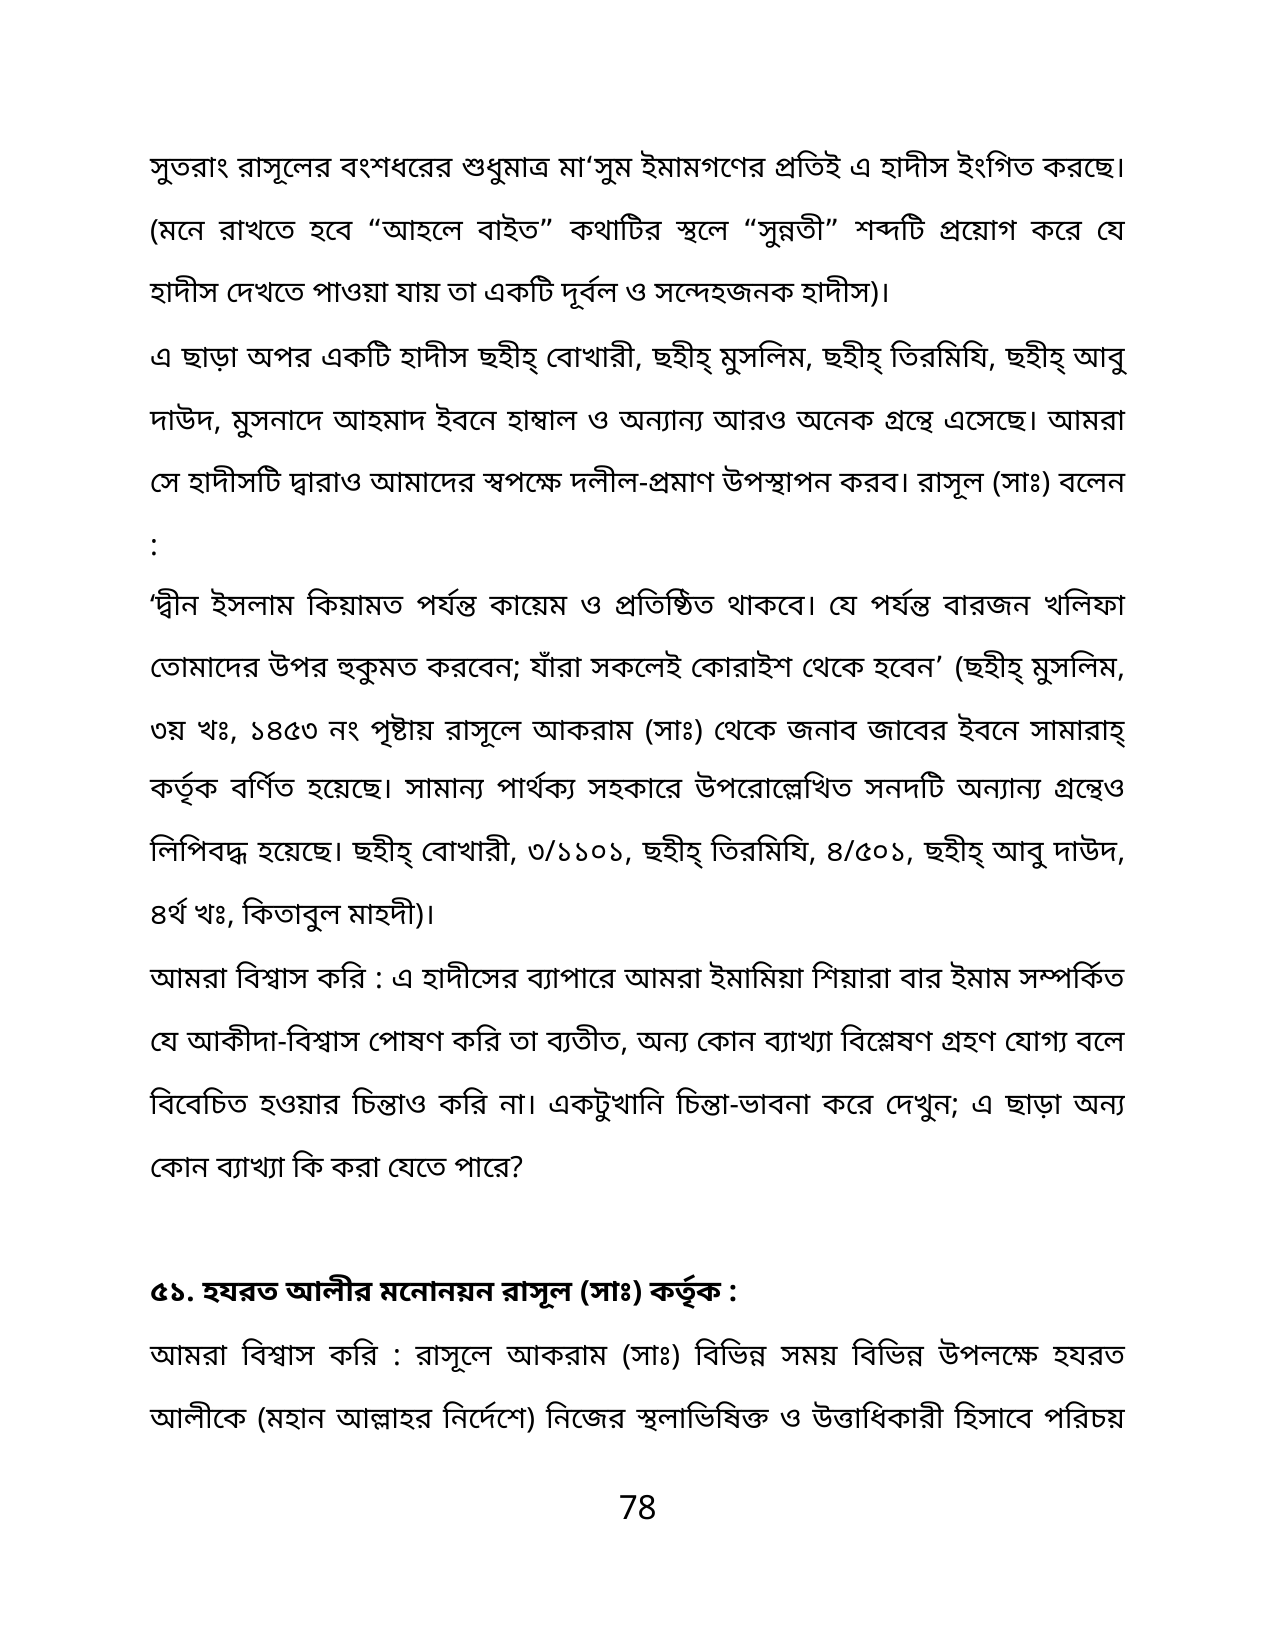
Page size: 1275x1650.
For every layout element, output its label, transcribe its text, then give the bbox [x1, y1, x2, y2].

text এ ছাড়া অপর একটি হাদীস ছহীহ্ বোখারী, ছহীহ্ মুসলিম, ছহীহ্ তিরমিযি, ছহীহ্ আবু দাউদ, মুসনাদে আহমাদ ইবনে হাম্বাল ও অন্যান্য আরও অনেক গ্রন্থে এসেছে। আমরা সে হাদীসটি দ্বারাও আমাদের স্বপক্ষে দলীল-প্রমাণ উপস্থাপন করব। রাসূল (সাঃ) বলেন : [150, 336, 1125, 564]
text ৫১. হযরত আলীর মনোনয়ন রাসূল (সাঃ) কর্তৃক : [150, 1270, 1125, 1313]
text ‘দ্বীন ইসলাম কিয়ামত পর্যন্ত কায়েম ও প্রতিষ্ঠিত থাকবে। যে পর্যন্ত বারজন খলিফা তোমাদের উপর হুকুমত করবেন; যাঁরা সকলেই কোরাইশ থেকে হবেন’ (ছহীহ্ মুসলিম, ৩য় খঃ, ১৪৫৩ নং পৃষ্টায় রাসূলে আকরাম (সাঃ) থেকে জনাব জাবের ইবনে সামারাহ্ কর্তৃক বর্ণিত হয়েছে। সামান্য পার্থক্য সহকারে উপরোল্লেখিত সনদটি অন্যান্য গ্রন্থেও লিপিবদ্ধ হয়েছে। ছহীহ্ বোখারী, ৩/১১০১, ছহীহ্ তিরমিযি, ৪/৫০১, ছহীহ্ আবু দাউদ, ৪র্থ খঃ, কিতাবুল মাহদী)। [150, 584, 1125, 936]
text সুতরাং রাসূলের বংশধরের শুধুমাত্র মা‘সুম ইমামগণের প্রতিই এ হাদীস ইংগিত করছে। (মনে রাখতে হবে “আহলে বাইত” কথাটির স্থলে “সুন্নতী” শব্দটি প্রয়োগ করে যে হাদীস দেখতে পাওয়া যায় তা একটি দূর্বল ও সন্দেহজনক হাদীস)। [150, 150, 1125, 314]
text আমরা বিশ্বাস করি : এ হাদীসের ব্যাপারে আমরা ইমামিয়া শিয়ারা বার ইমাম সম্পর্কিত যে আকীদা-বিশ্বাস পোষণ করি তা ব্যতীত, অন্য কোন ব্যাখ্যা বিশ্লেষণ গ্রহণ যোগ্য বলে বিবেচিত হওয়ার চিন্তাও করি না। একটুখানি চিন্তা-ভাবনা করে দেখুন; এ ছাড়া অন্য কোন ব্যাখ্যা কি করা যেতে পারে? [150, 958, 1125, 1189]
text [150, 1334, 1125, 1440]
